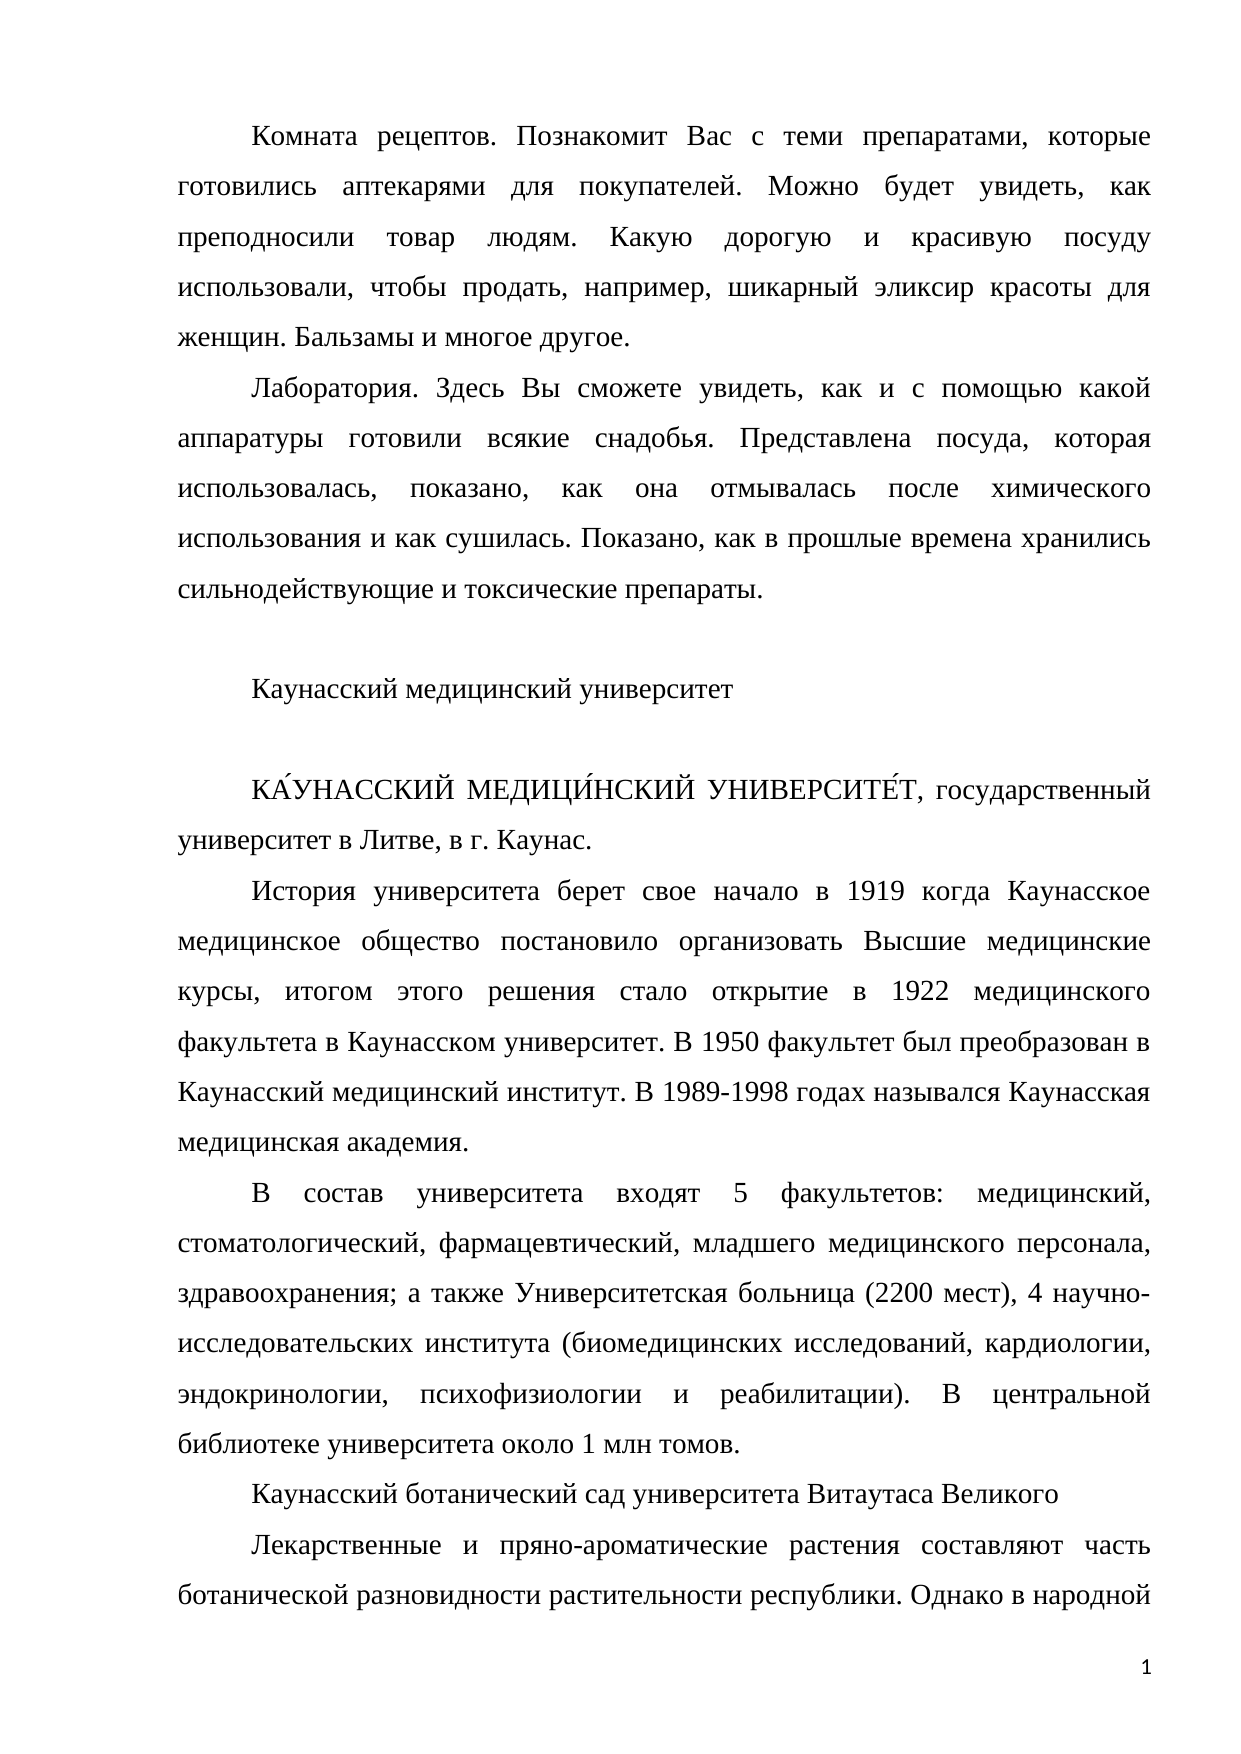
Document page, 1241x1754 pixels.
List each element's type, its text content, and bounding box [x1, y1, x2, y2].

text КА́УНАССКИЙ МЕДИЦИ́НСКИЙ УНИВЕРСИТЕ́Т, государственный университет в Литве, в г. Каунас. [177, 772, 1152, 856]
text Каунасский ботанический сад университета Витаутаса Великого [177, 1477, 1152, 1510]
text В состав университета входят 5 факультетов: медицинский, стоматологический, фармацевтический, младшего медицинского персонала, здравоохранения; а также Университетская больница (2200 мест), 4 научно-исследовательских института (биомедицинских исследований, кардиологии, эндокринологии, психофизиологии и реабилитации). В центральной библиотеке университета около 1 млн томов. [177, 1175, 1152, 1460]
text Комната рецептов. Познакомит Вас с теми препаратами, которые готовились аптекарями для покупателей. Можно будет увидеть, как преподносили товар людям. Какую дорогую и красивую посуду использовали, чтобы продать, например, шикарный эликсир красоты для женщин. Бальзамы и многое другое. [177, 118, 1152, 353]
text Каунасский медицинский университет [177, 672, 1152, 705]
text Лаборатория. Здесь Вы сможете увидеть, как и с помощью какой аппаратуры готовили всякие снадобья. Представлена посуда, которая использовалась, показано, как она отмывалась после химического использования и как сушилась. Показано, как в прошлые времена хранились сильнодействующие и токсические препараты. [177, 370, 1152, 604]
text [177, 1527, 1152, 1611]
text История университета берет свое начало в 1919 когда Каунасское медицинское общество постановило организовать Высшие медицинские курсы, итогом этого решения стало открытие в 1922 медицинского факультета в Каунасском университет. В 1950 факультет был преобразован в Каунасский медицинский институт. В 1989-1998 годах назывался Каунасская медицинская академия. [177, 873, 1152, 1158]
